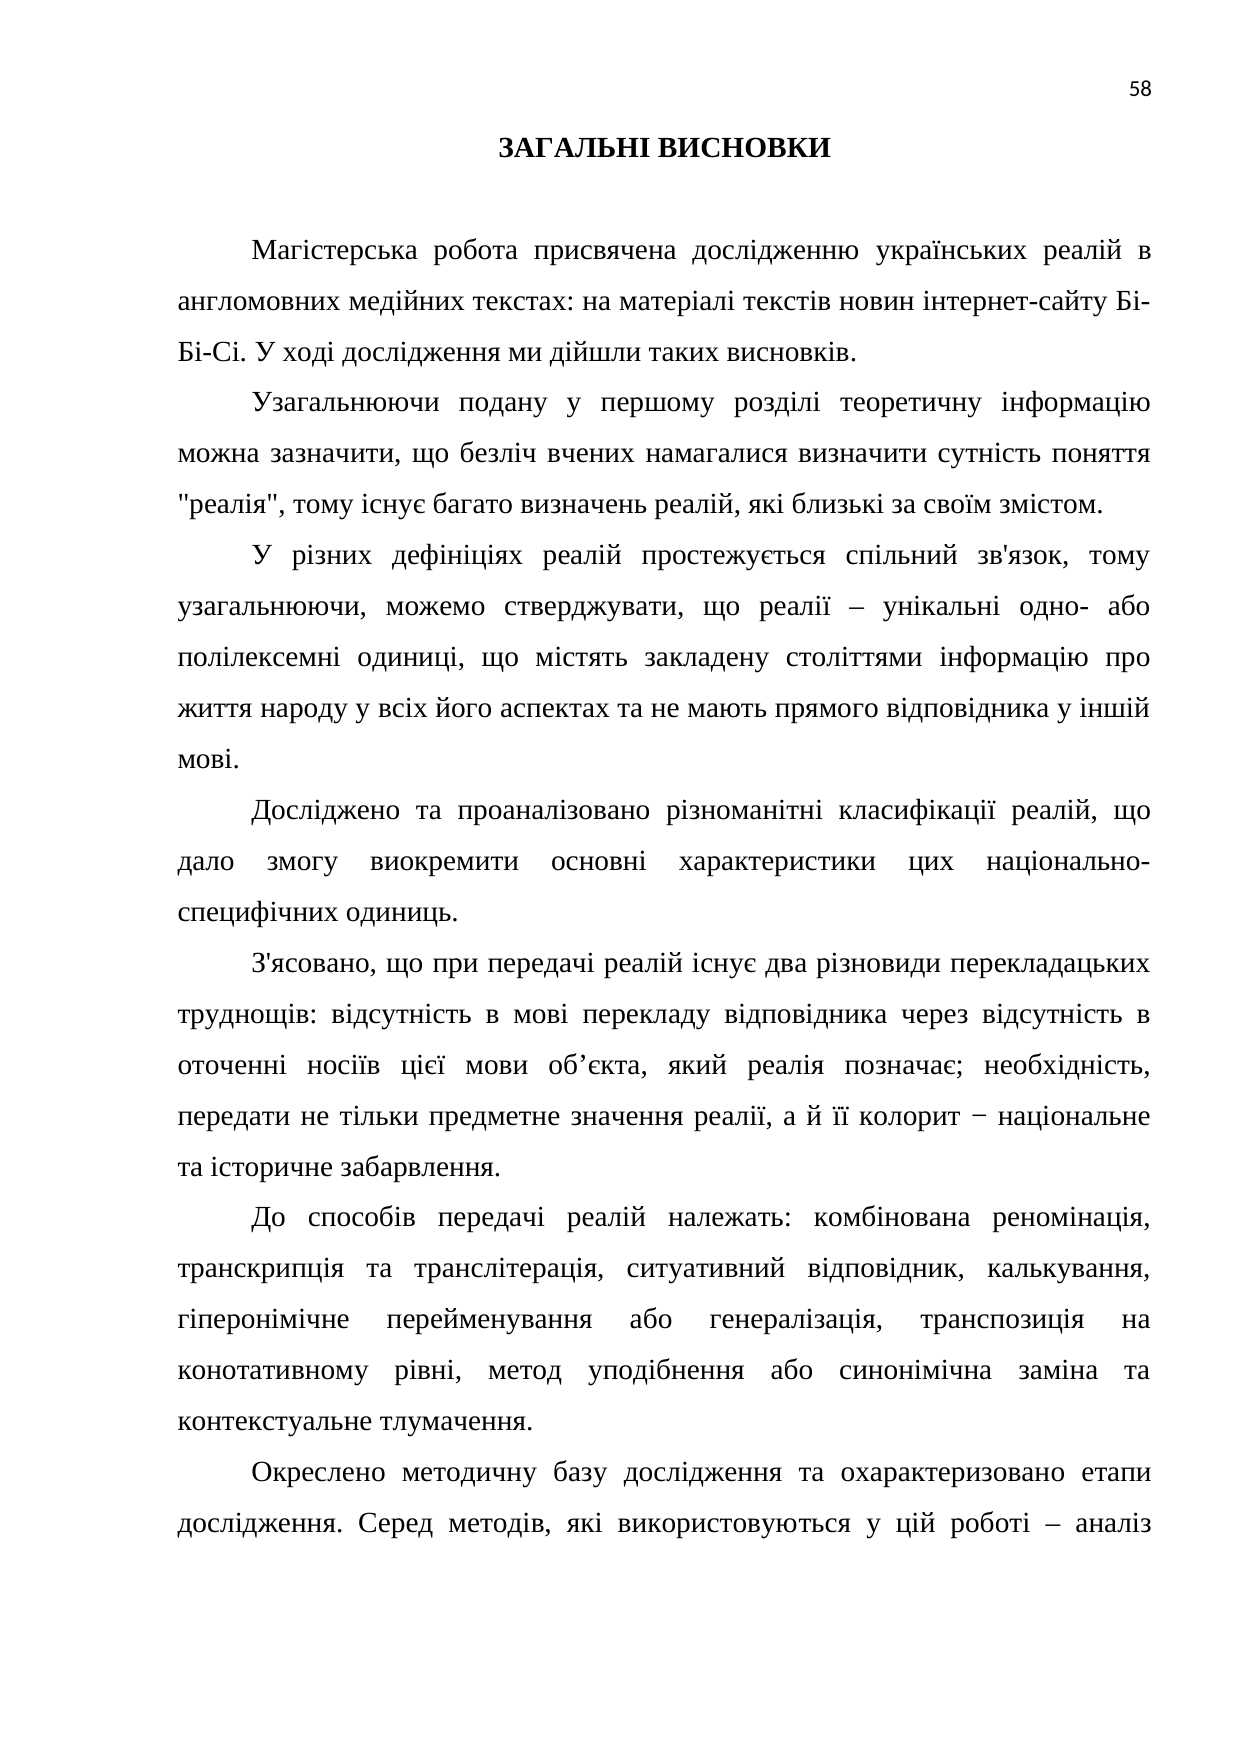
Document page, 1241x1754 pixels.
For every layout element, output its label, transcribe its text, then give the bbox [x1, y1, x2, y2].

text До способів передачі реалій належать: комбінована реномінація, транскрипція та транслітерація, ситуативний відповідник, калькування, гіперонімічне перейменування або генералізація, транспозиція на конотативному рівні, метод уподібнення або синонімічна заміна та контекстуальне тлумачення. [177, 1199, 1152, 1437]
text Досліджено та проаналізовано різноманітні класифікації реалій, що дало змогу виокремити основні характеристики цих національно-специфічних одиниць. [177, 792, 1152, 927]
text Магістерська робота присвячена дослідженню українських реалій в англомовних медійних текстах: на матеріалі текстів новин інтернет-сайту Бі-Бі-Сі. У ході дослідження ми дійшли таких висновків. [177, 232, 1152, 367]
text ЗАГАЛЬНІ ВИСНОВКИ [177, 130, 1152, 163]
text У різних дефініціях реалій простежується спільний зв'язок, тому узагальнюючи, можемо стверджувати, що реалії – унікальні одно- або полілексемні одиниці, що містять закладену століттями інформацію про життя народу у всіх його аспектах та не мають прямого відповідника у іншій мові. [177, 537, 1152, 775]
text З'ясовано, що при передачі реалій існує два різновиди перекладацьких труднощів: відсутність в мові перекладу відповідника через відсутність в оточенні носіїв цієї мови об’єкта, який реалія позначає; необхідність, передати не тільки предметне значення реалії, а й її колорит − національне та історичне забарвлення. [177, 945, 1152, 1182]
text Узагальнюючи подану у першому розділі теоретичну інформацію можна зазначити, що безліч вчених намагалися визначити сутність поняття "реалія", тому існує багато визначень реалій, які близькі за своїм змістом. [177, 384, 1152, 520]
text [177, 1454, 1152, 1539]
